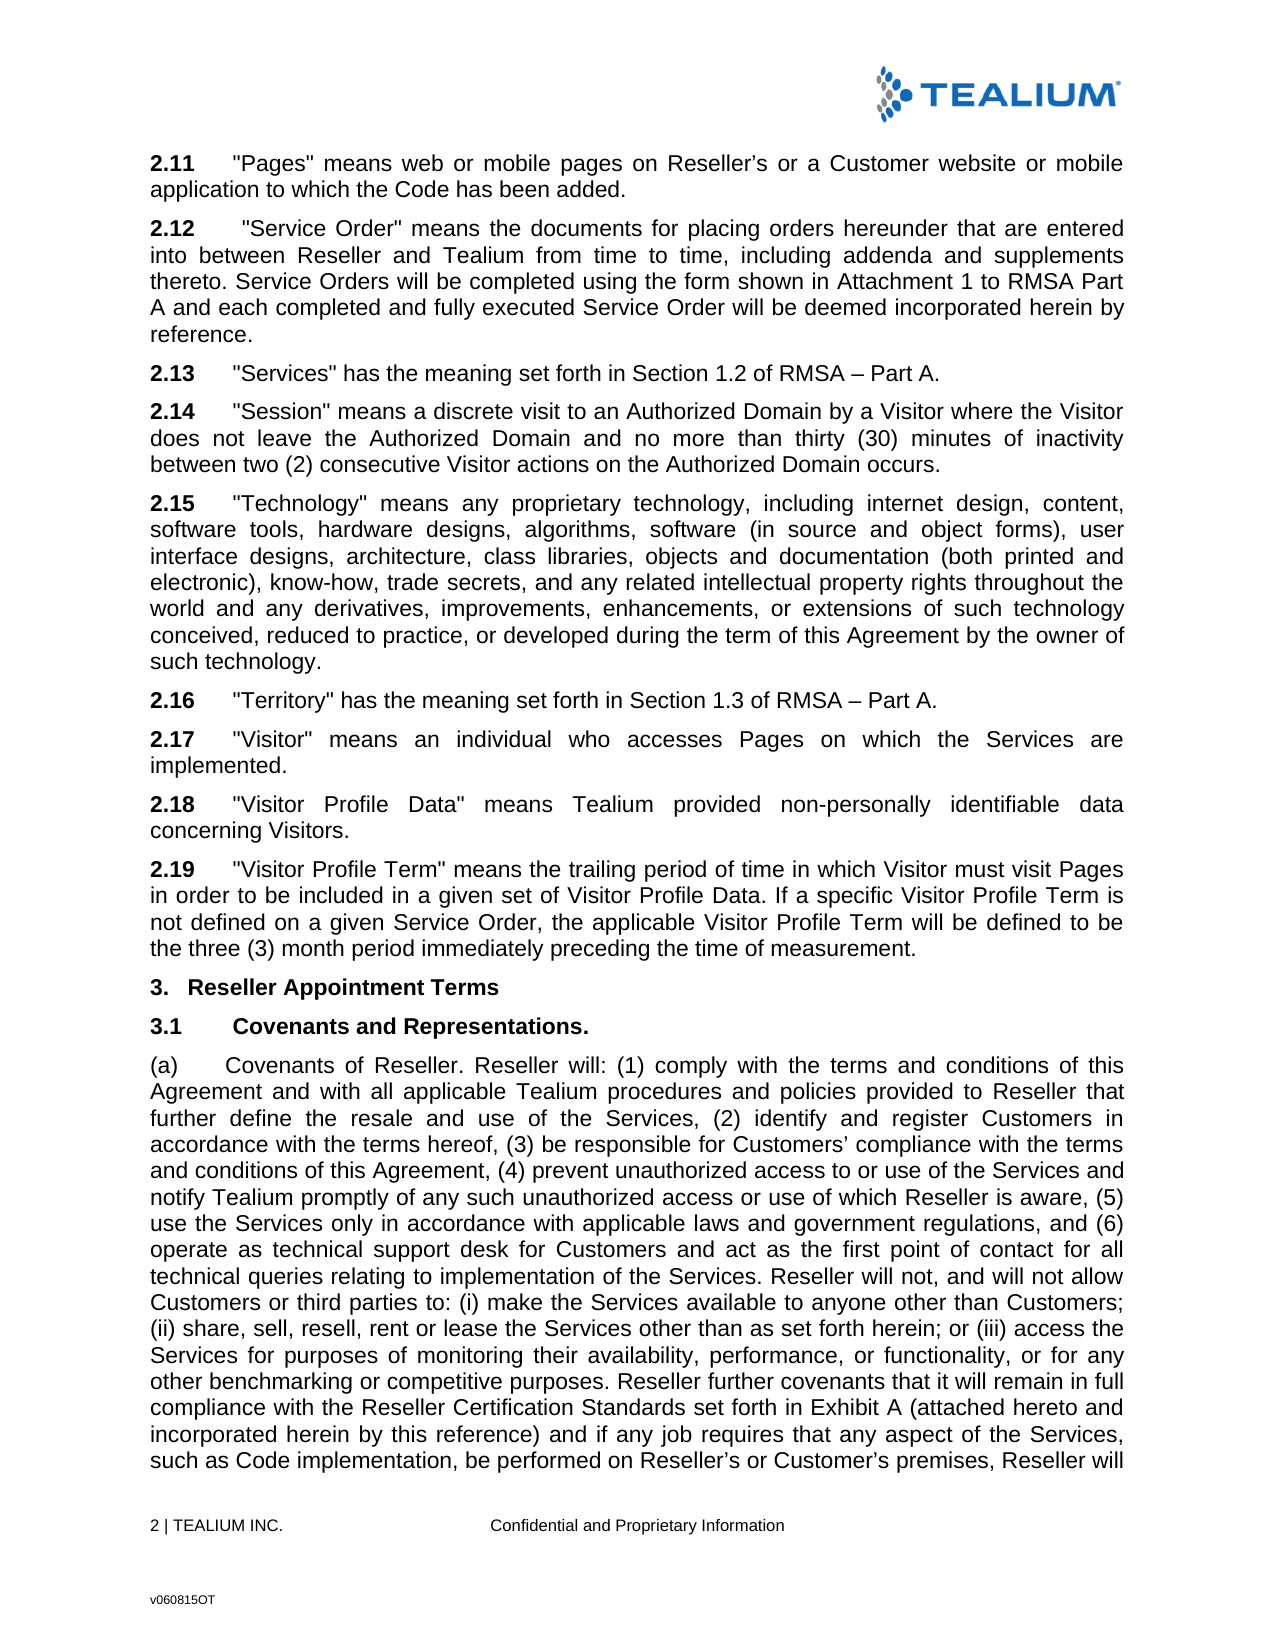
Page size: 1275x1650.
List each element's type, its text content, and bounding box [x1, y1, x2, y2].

list "Visitor" means an individual who accesses Pages on which the Services are implemented. [150, 726, 1125, 778]
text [150, 1052, 1125, 1473]
list "Visitor Profile Data" means Tealium provided non-personally identifiable data concerning Visitors. [150, 791, 1125, 844]
list "Service Order" means the documents for placing orders hereunder that are entered into between Reseller and Tealium from time to time, including addenda and supplements thereto. Service Orders will be completed using the form shown in Attachment 1 to RMSA Part A and each completed and fully executed Service Order will be deemed incorporated herein by reference. [150, 215, 1125, 347]
list "Technology" means any proprietary technology, including internet design, content, software tools, hardware designs, algorithms, software (in source and object forms), user interface designs, architecture, class libraries, objects and documentation (both printed and electronic), know-how, trade secrets, and any related intellectual property rights throughout the world and any derivatives, improvements, enhancements, or extensions of such technology conceived, reduced to practice, or developed during the term of this Agreement by the owner of such technology. [150, 490, 1125, 674]
list "Pages" means web or mobile pages on Reseller’s or a Customer website or mobile application to which the Code has been added. [150, 150, 1125, 203]
list "Territory" has the meaning set forth in Section 1.3 of RMSA – Part A. [150, 687, 1125, 713]
list "Session" means a discrete visit to an Authorized Domain by a Visitor where the Visitor does not leave the Authorized Domain and no more than thirty (30) minutes of inactivity between two (2) consecutive Visitor actions on the Authorized Domain occurs. [150, 398, 1125, 477]
picture [865, 56, 1132, 132]
list "Visitor Profile Term" means the trailing period of time in which Visitor must visit Pages in order to be included in a given set of Visitor Profile Data. If a specific Visitor Profile Term is not defined on a given Service Order, the applicable Visitor Profile Term will be defined to be the three (3) month period immediately preceding the time of measurement. [150, 856, 1125, 962]
list Covenants and Representations. [150, 1013, 1125, 1039]
list "Services" has the meaning set forth in Section 1.2 of RMSA – Part A. [150, 359, 1125, 386]
list Reseller Appointment Terms [150, 974, 1125, 1000]
